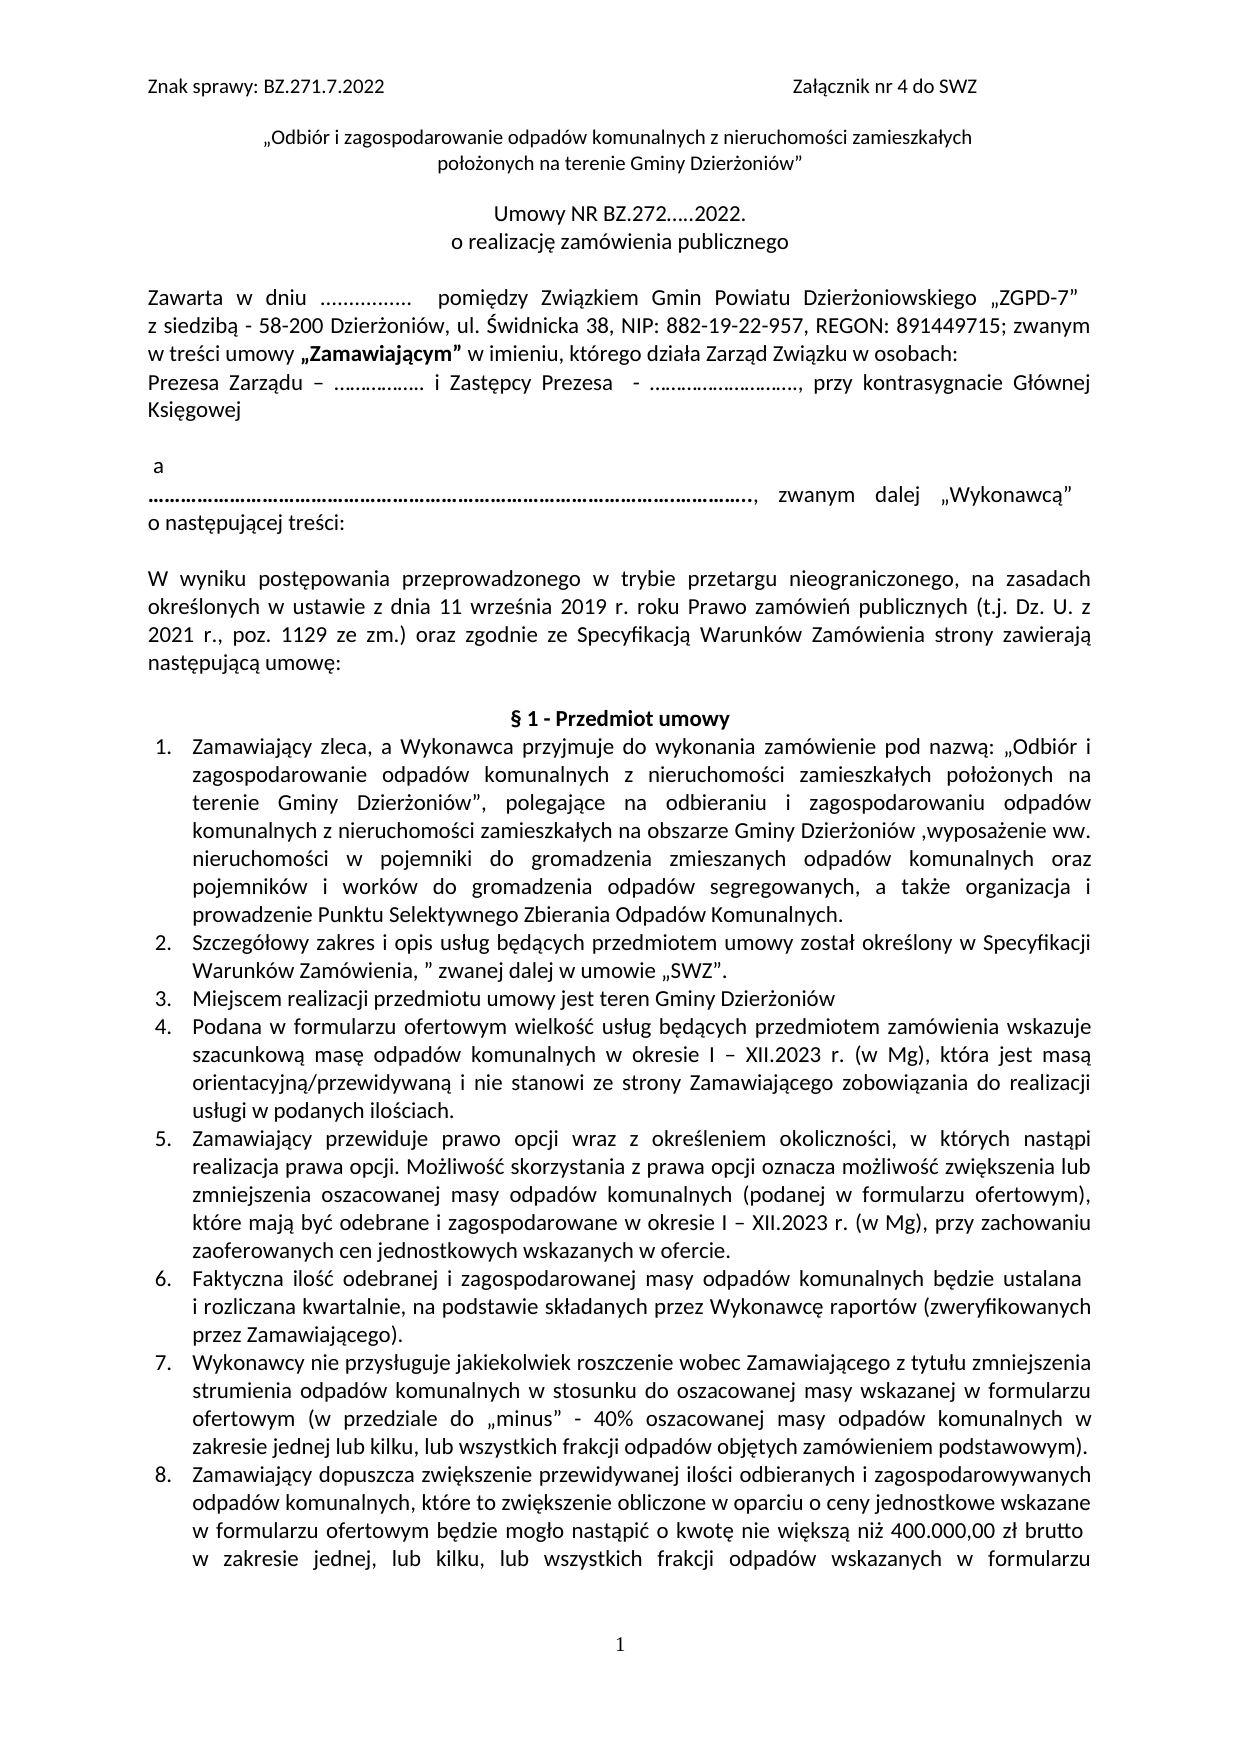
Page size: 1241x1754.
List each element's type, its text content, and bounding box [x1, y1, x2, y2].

list Miejscem realizacji przedmiotu umowy jest teren Gminy Dzierżoniów [154, 984, 1093, 1012]
text …………………………………………………………………………………….………….., zwanym dalej „Wykonawcą” o następującej treści: [148, 480, 1093, 536]
list Zamawiający zleca, a Wykonawca przyjmuje do wykonania zamówienie pod nazwą: „Odbiór i zagospodarowanie odpadów komunalnych z nieruchomości zamieszkałych położonych na terenie Gminy Dzierżoniów”, polegające na odbieraniu i zagospodarowaniu odpadów komunalnych z nieruchomości zamieszkałych na obszarze Gminy Dzierżoniów ,wyposażenie ww. nieruchomości w pojemniki do gromadzenia zmieszanych odpadów komunalnych oraz pojemników i worków do gromadzenia odpadów segregowanych, a także organizacja i prowadzenie Punktu Selektywnego Zbierania Odpadów Komunalnych. [154, 732, 1093, 928]
text o realizację zamówienia publicznego [148, 227, 1093, 256]
list Wykonawcy nie przysługuje jakiekolwiek roszczenie wobec Zamawiającego z tytułu zmniejszenia strumienia odpadów komunalnych w stosunku do oszacowanej masy wskazanej w formularzu ofertowym (w przedziale do „minus” - 40% oszacowanej masy odpadów komunalnych w zakresie jednej lub kilku, lub wszystkich frakcji odpadów objętych zamówieniem podstawowym). [154, 1348, 1093, 1460]
text Zawarta w dniu ................ pomiędzy Związkiem Gmin Powiatu Dzierżoniowskiego „ZGPD- z siedzibą - 58-200 Dzierżoniów, ul. Świdnicka 38, NIP: 882-19-22-957, REGON: 891449715; zwanym w treści umowy „Zamawiającym” w imieniu, którego działa Zarząd Związku w osobach: [148, 283, 1093, 368]
text W wyniku postępowania przeprowadzonego w trybie przetargu nieograniczonego, na zasadach określonych w ustawie z dnia 11 września 2019 r. roku Prawo zamówień publicznych (t.j. Dz. U. z 2021 r., poz. 1129 ze zm.) oraz zgodnie ze Specyfikacją Warunków Zamówienia strony zawierają następującą umowę: [148, 564, 1093, 676]
list Podana w formularzu ofertowym wielkość usług będących przedmiotem zamówienia wskazuje szacunkową masę odpadów komunalnych w okresie I – XII.2023 r. (w Mg), która jest masą orientacyjną/przewidywaną i nie stanowi ze strony Zamawiającego zobowiązania do realizacji usługi w podanych ilościach. [154, 1012, 1093, 1124]
text § 1 - Przedmiot umowy [148, 704, 1093, 732]
list Zamawiający przewiduje prawo opcji wraz z określeniem okoliczności, w których nastąpi realizacja prawa opcji. Możliwość skorzystania z prawa opcji oznacza możliwość zwiększenia lub zmniejszenia oszacowanej masy odpadów komunalnych (podanej w formularzu ofertowym), które mają być odebrane i zagospodarowane w okresie I – XII.2023 r. (w Mg), przy zachowaniu zaoferowanych cen jednostkowych wskazanych w ofercie. [154, 1124, 1093, 1264]
text a [148, 452, 1093, 480]
list Faktyczna ilość odebranej i zagospodarowanej masy odpadów komunalnych będzie ustalana i rozliczana kwartalnie, na podstawie składanych przez Wykonawcę raportów (zweryfikowanych przez Zamawiającego). [154, 1264, 1093, 1348]
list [154, 1460, 1093, 1572]
text Prezesa Zarządu – …………….. i Zastępcy Prezesa - ………………………., przy kontrasygnacie Głównej Księgowej [148, 368, 1093, 424]
text Umowy NR BZ.272…..2022. [148, 199, 1093, 227]
list Szczegółowy zakres i opis usług będących przedmiotem umowy został określony w Specyfikacji Warunków Zamówienia, ” zwanej dalej w umowie „SWZ”. [154, 928, 1093, 984]
